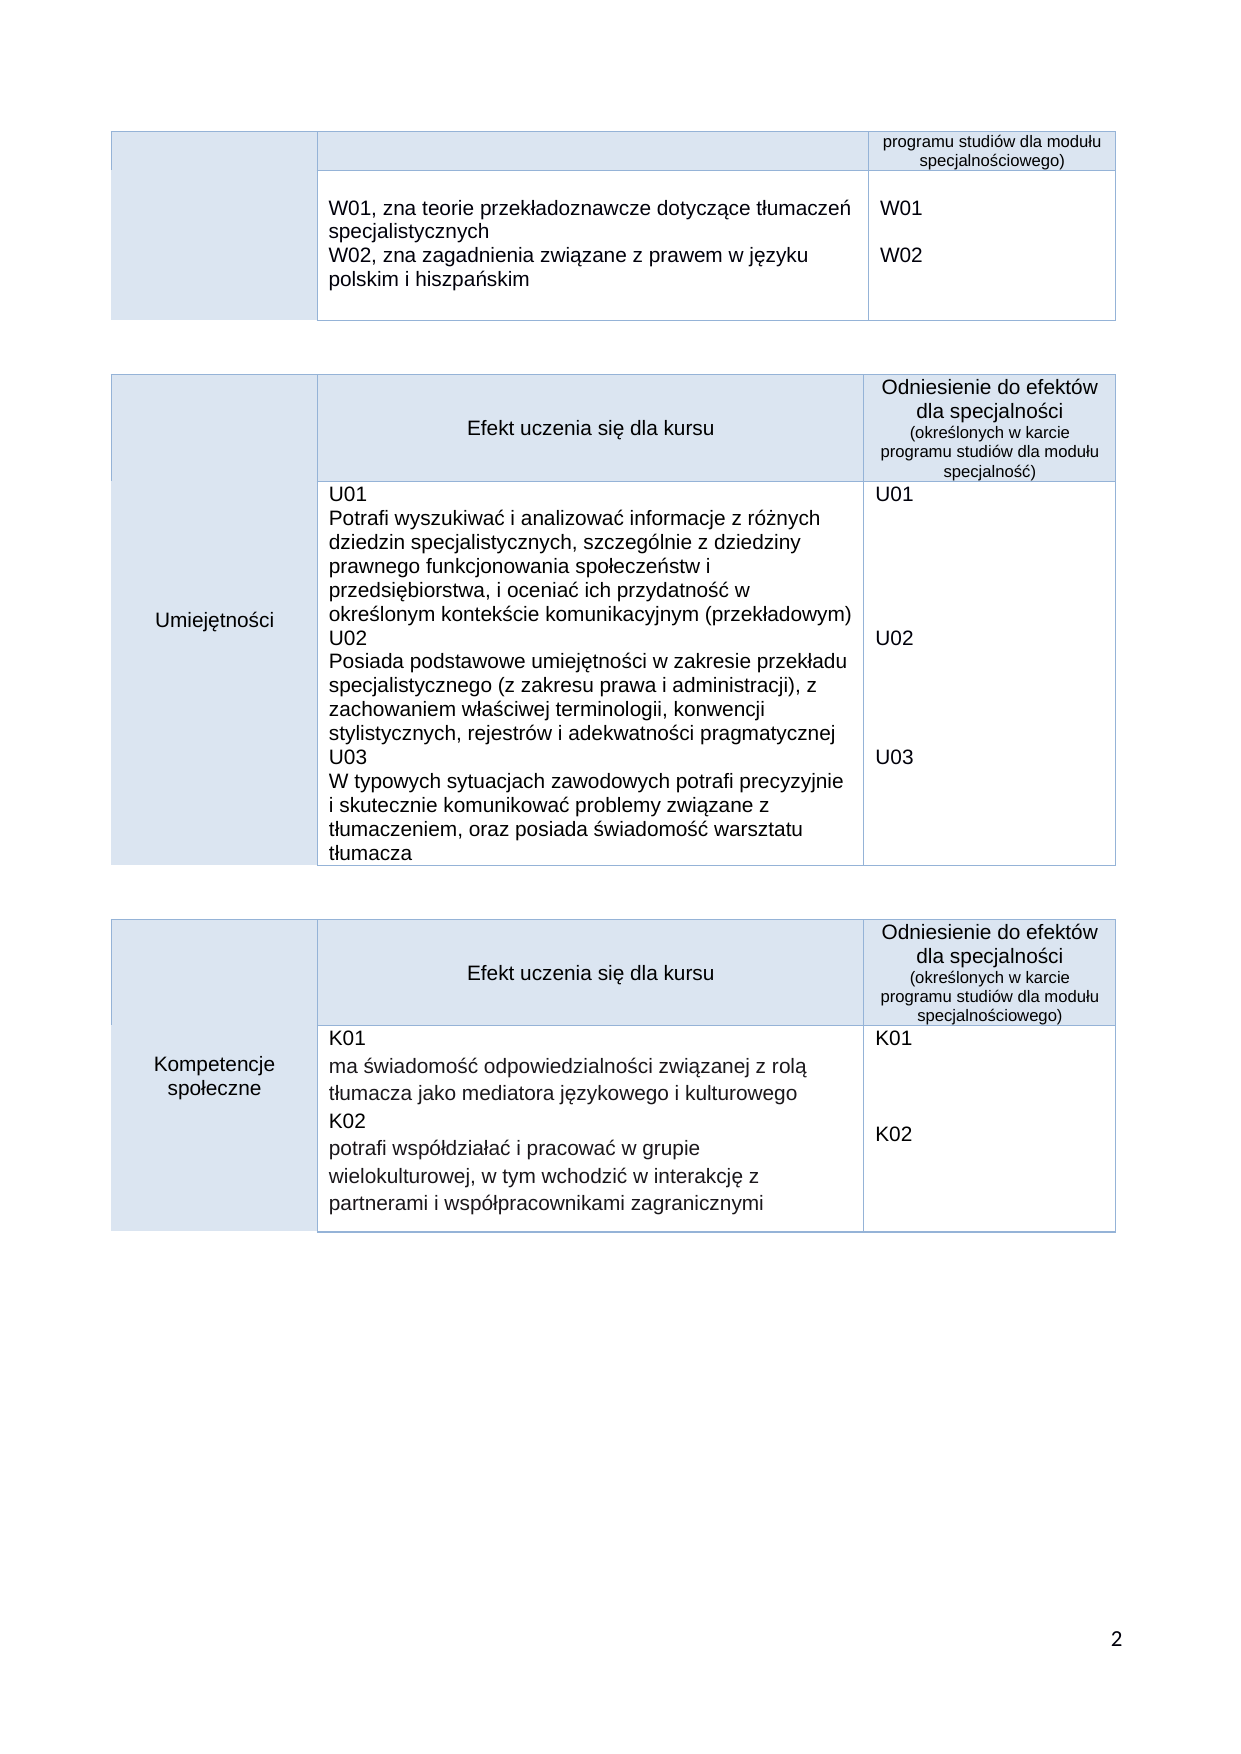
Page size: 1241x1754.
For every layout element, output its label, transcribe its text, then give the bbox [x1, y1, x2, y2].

table_cell W01 W02 [869, 171, 1115, 320]
table_header Odniesienie do efektów dla specjalności (określonych w karcie programu studiów dla modułu specjalność) [864, 375, 1115, 481]
table_header Odniesienie do efektów dla specjalności (określonych w karcie programu studiów dla modułu specjalnościowego) [864, 920, 1115, 1025]
table_cell W01, zna teorie przekładoznawcze dotyczące tłumaczeń specjalistycznych W02, zna zagadnienia związane z prawem w języku polskim i hiszpańskim [318, 171, 868, 320]
table_header Kompetencje społeczne [111, 920, 317, 1231]
table_header Umiejętności [111, 375, 317, 865]
table_cell K01 ma świadomość odpowiedzialności związanej z rolą tłumacza jako mediatora językowego i kulturowego K02 potrafi współdziałać i pracować w grupie wielokulturowej, w tym wchodzić w interakcję z partnerami i współpracownikami zagranicznymi [318, 1026, 863, 1231]
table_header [869, 132, 1115, 170]
table_header Wiedza [111, 132, 317, 320]
table_header Efekt uczenia się dla kursu [318, 920, 863, 1025]
table_cell K01 K02 [864, 1026, 1115, 1231]
table_header Efekt uczenia się dla kursu [318, 375, 863, 481]
table_cell U01 U02 U03 [864, 482, 1115, 865]
table_cell U01 Potrafi wyszukiwać i analizować informacje z różnych dziedzin specjalistycznych, szczególnie z dziedziny prawnego funkcjonowania społeczeństw i przedsiębiorstwa, i oceniać ich przydatność w określonym kontekście komunikacyjnym (przekładowym) U02 Posiada podstawowe umiejętności w zakresie przekładu specjalistycznego (z zakresu prawa i administracji), z zachowaniem właściwej terminologii, konwencji stylistycznych, rejestrów i adekwatności pragmatycznej U03 W typowych sytuacjach zawodowych potrafi precyzyjnie i skutecznie komunikować problemy związane z tłumaczeniem, oraz posiada świadomość warsztatu tłumacza [318, 482, 863, 865]
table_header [318, 132, 868, 170]
